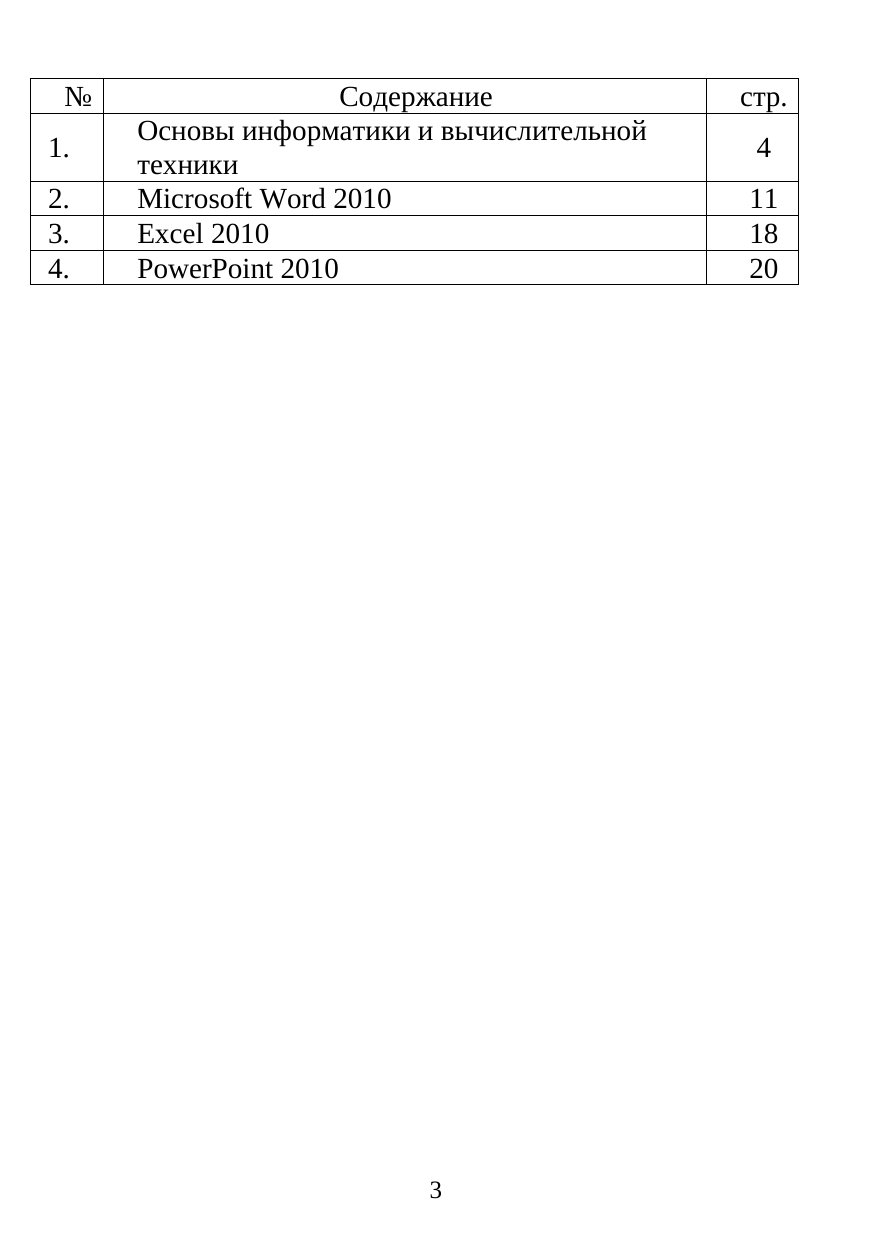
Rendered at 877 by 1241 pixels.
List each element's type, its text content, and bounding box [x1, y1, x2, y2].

table_header Содержание [104, 79, 706, 112]
table_cell 18 [707, 216, 798, 250]
table_cell [31, 216, 103, 250]
table_header стр. [707, 79, 798, 112]
table_cell 11 [707, 182, 798, 215]
table_cell 20 [707, 251, 798, 284]
table_cell [31, 114, 103, 181]
table_header № [31, 79, 103, 112]
table_cell [31, 251, 103, 284]
table_cell 4 [707, 114, 798, 181]
table_cell [31, 182, 103, 215]
table_cell Excel 2010 [104, 216, 706, 250]
table_cell Microsoft Word 2010 [104, 182, 706, 215]
table_cell Основы информатики и вычислительной техники [104, 114, 706, 181]
table_cell PowerPoint 2010 [104, 251, 706, 284]
